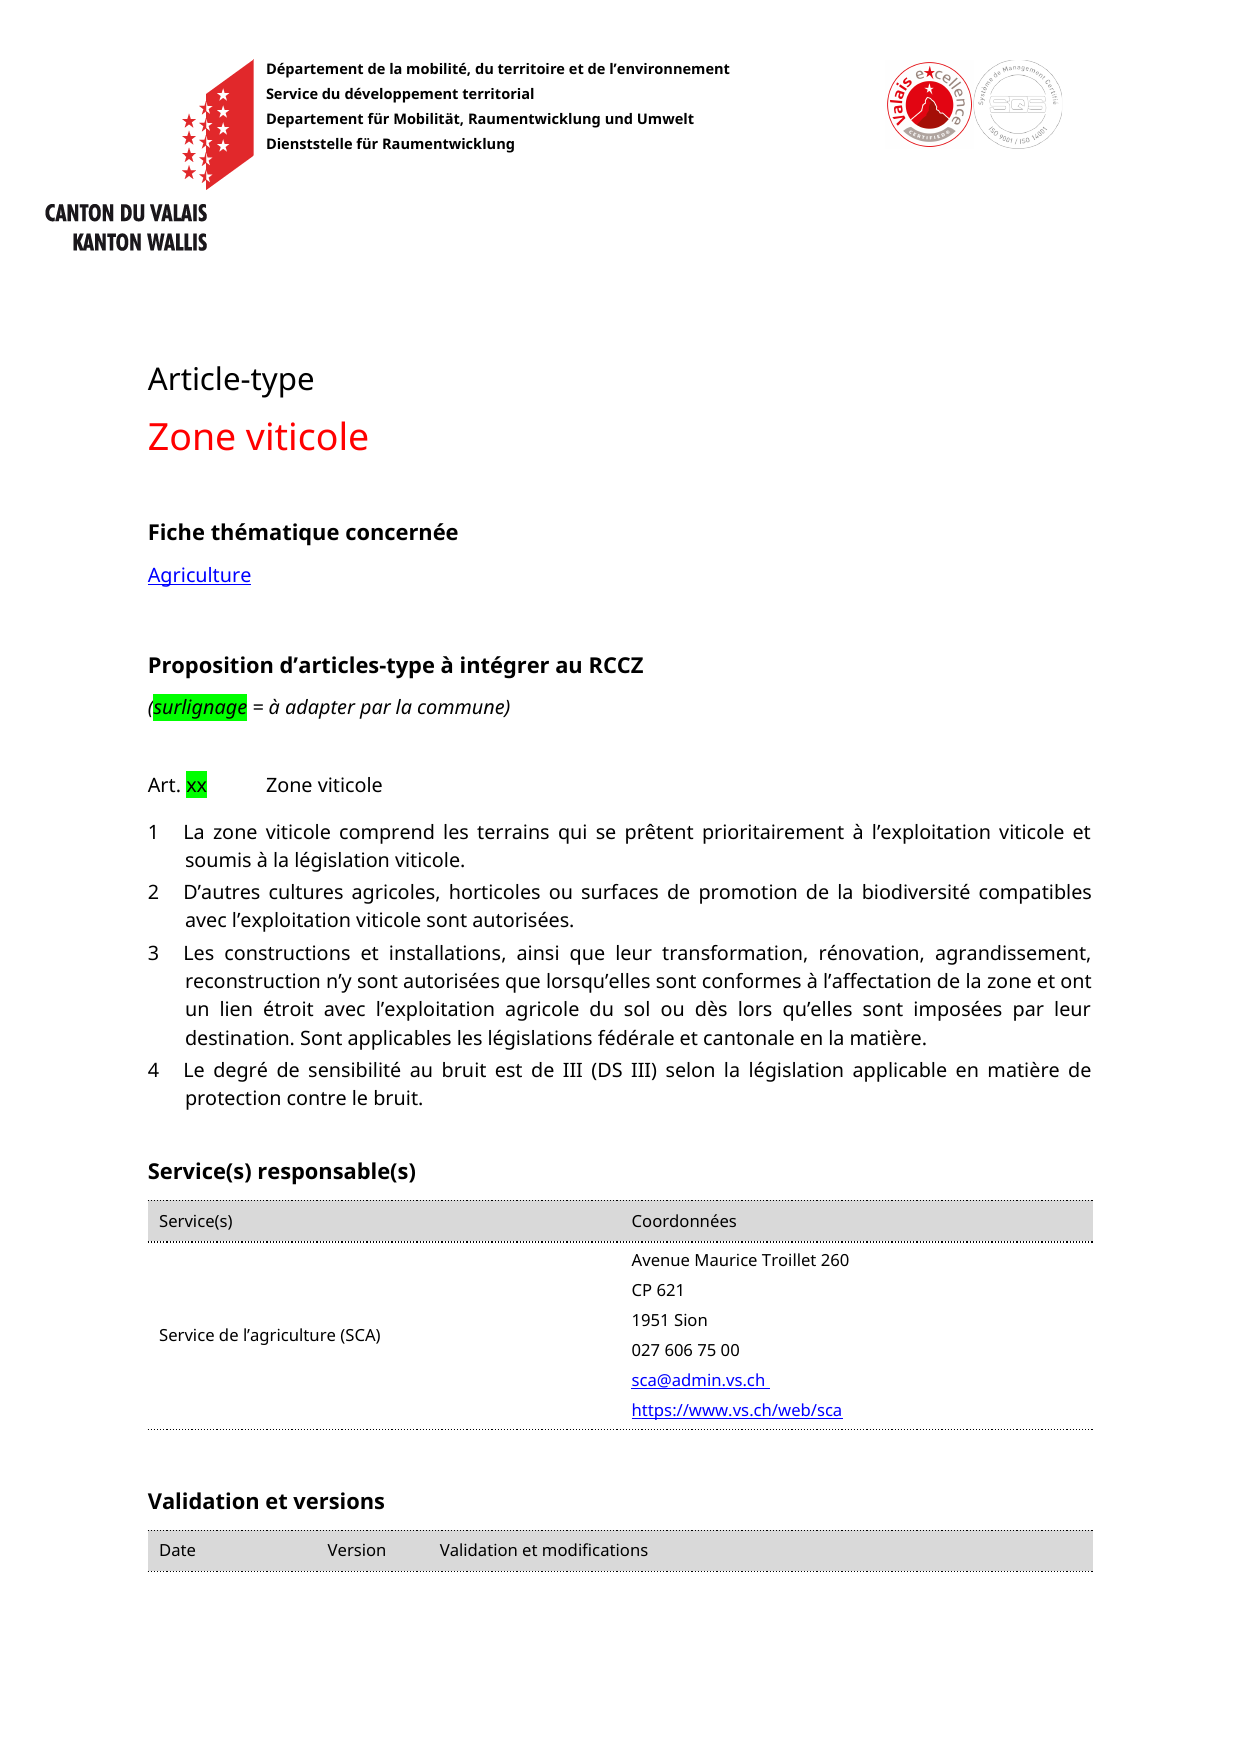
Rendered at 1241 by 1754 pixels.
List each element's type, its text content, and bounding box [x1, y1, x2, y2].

text Fiche thématique concernée [148, 517, 1093, 547]
text Service(s) responsable(s) [148, 1156, 1093, 1186]
text Les constructions et installations, ainsi que leur transformation, rénovation, agrandissement, reconstruction n’y sont autorisées que lorsqu’elles sont conformes à l’affectation de la zone et ont un lien étroit avec l’exploitation agricole du sol ou dès lors qu’elles sont imposées par leur destination. Sont applicables les législations fédérale et cantonale en la matière. [148, 939, 1093, 1051]
text Art. xx Zone viticole [207, 771, 1093, 798]
text La zone viticole comprend les terrains qui se prêtent prioritairement à l’exploitation viticole et soumis à la législation viticole. [148, 818, 1093, 873]
table_cell Service de l’agriculture (SCA) [148, 1241, 620, 1429]
table_header Service(s) [148, 1200, 620, 1241]
text (surlignage = à adapter par la commune) [247, 694, 1093, 721]
text Proposition d’articles-type à intégrer au RCCZ [148, 650, 1093, 680]
table_cell Avenue Maurice Troillet 260 CP 621 1951 Sion 027 606 75 00 sca@admin.vs.ch https://www.vs.ch/web/sca [620, 1241, 1093, 1429]
table_header Coordonnées [620, 1200, 1093, 1241]
text Zone viticole [148, 410, 1093, 461]
picture [35, 59, 254, 251]
text Validation et versions [148, 1486, 1093, 1516]
table_header Version [316, 1530, 428, 1571]
table_header Date [148, 1530, 316, 1571]
text Agriculture [148, 561, 1093, 588]
table_header Validation et modifications [428, 1530, 1093, 1571]
text D’autres cultures agricoles, horticoles ou surfaces de promotion de la biodiversité compatibles avec l’exploitation viticole sont autorisées. [148, 878, 1093, 934]
picture [885, 60, 974, 149]
text Le degré de sensibilité au bruit est de III (DS III) selon la législation applicable en matière de protection contre le bruit. [148, 1056, 1093, 1111]
text Article-type [148, 357, 1093, 400]
